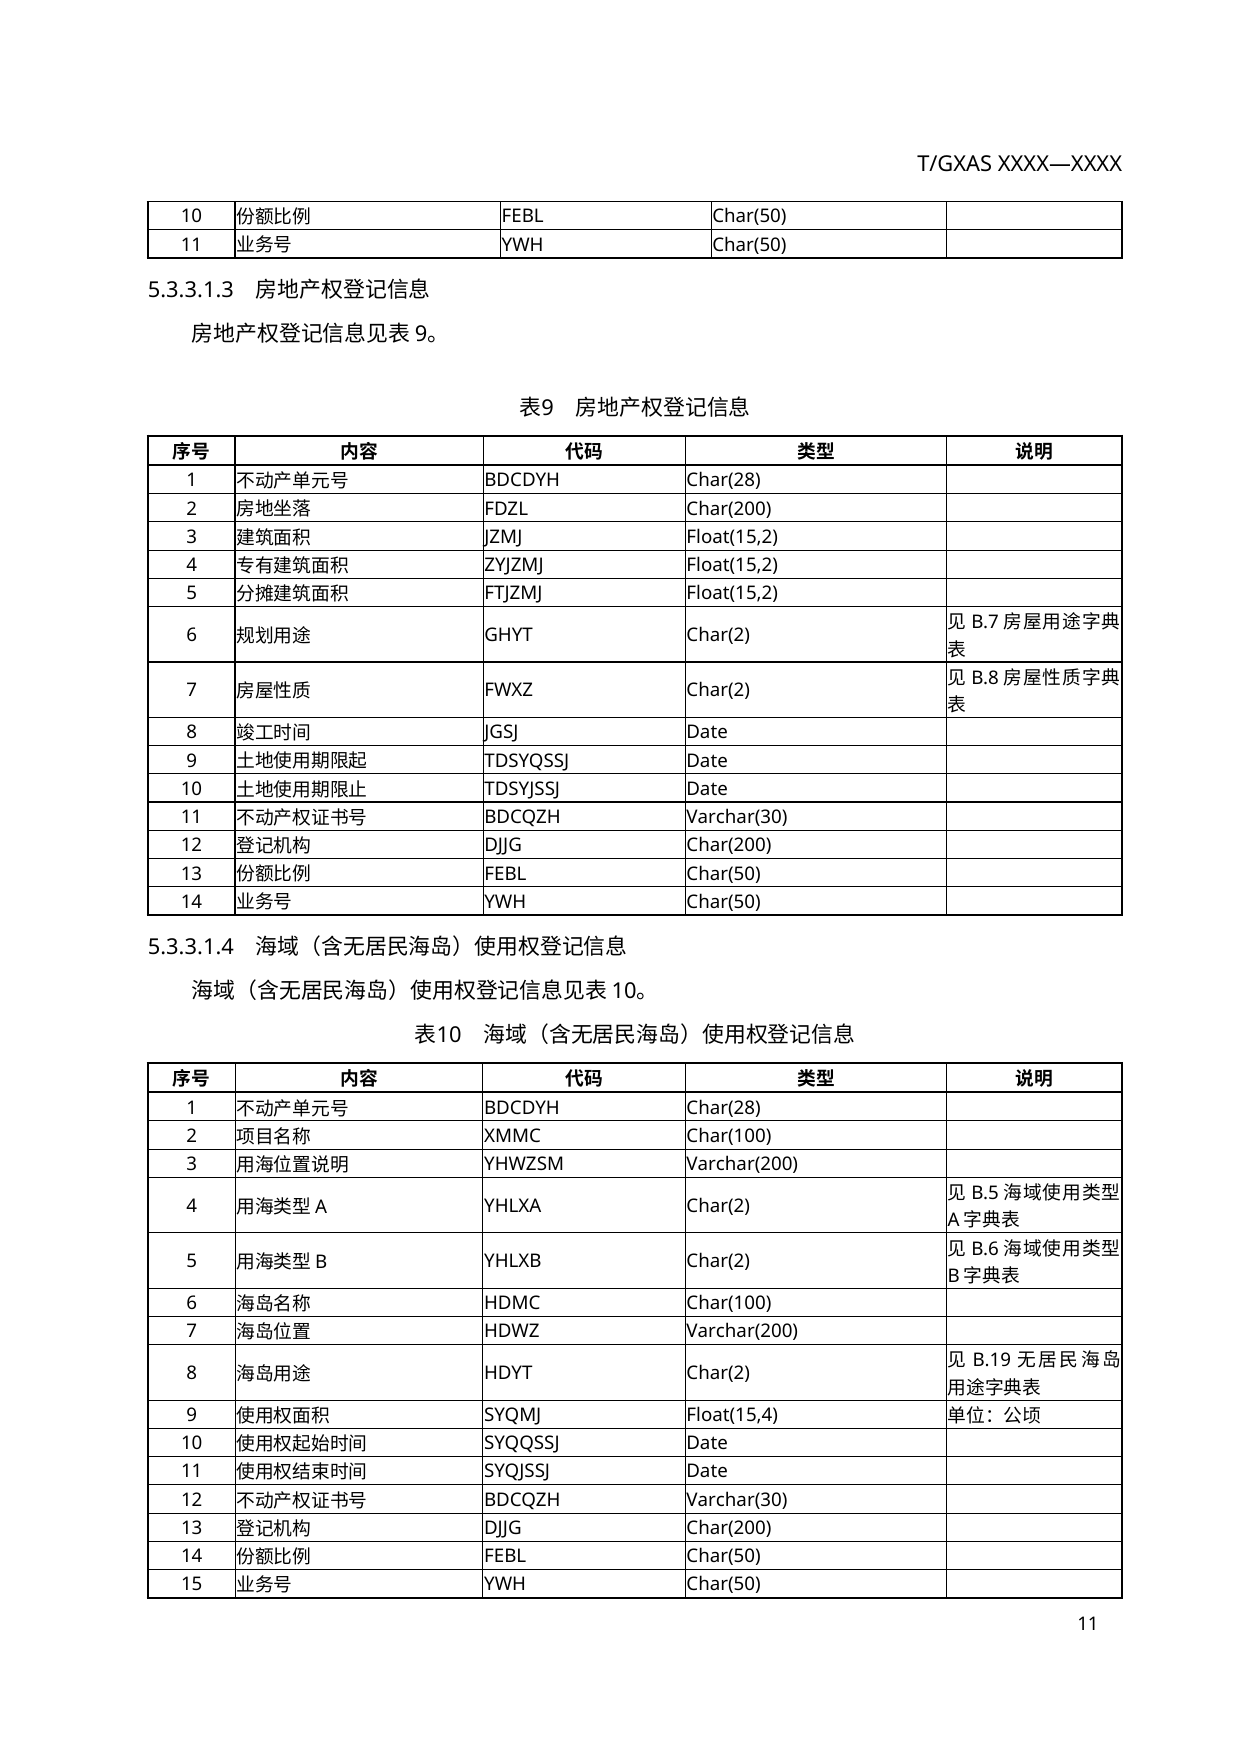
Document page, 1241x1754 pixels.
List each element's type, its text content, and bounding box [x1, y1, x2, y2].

table_cell [947, 466, 1121, 493]
table_cell Char(50) [686, 1542, 946, 1569]
table_cell 见B.19无居民海岛用途字典表 [947, 1345, 1121, 1399]
table_cell TDSYJSSJ [484, 774, 685, 801]
table_header 内容 [236, 1064, 482, 1091]
table_cell ZYJZMJ [484, 551, 685, 578]
table_cell [947, 1514, 1121, 1541]
table_cell 15 [149, 1570, 235, 1597]
table_cell 项目名称 [236, 1121, 482, 1148]
table_cell 10 [149, 1429, 235, 1456]
table_cell 14 [149, 887, 234, 914]
table_cell Char(50) [686, 1570, 946, 1597]
table_cell 专有建筑面积 [236, 551, 483, 578]
table_cell [947, 1457, 1121, 1484]
table_cell [947, 551, 1121, 578]
table_cell Date [686, 774, 946, 801]
table_cell Float(15,2) [686, 579, 946, 606]
text 房地产权登记信息见表9。 [148, 316, 1122, 348]
table_cell Date [686, 718, 946, 745]
table_cell Varchar(30) [686, 803, 946, 830]
table_cell 登记机构 [236, 1514, 482, 1541]
table_cell JGSJ [484, 718, 685, 745]
table_cell [947, 1429, 1121, 1456]
table_cell [947, 494, 1121, 521]
table_cell 规划用途 [236, 607, 483, 661]
table_header 内容 [236, 437, 483, 464]
table_cell 不动产单元号 [236, 1093, 482, 1120]
table_cell 不动产单元号 [236, 466, 483, 493]
table_cell 业务号 [236, 1570, 482, 1597]
table_cell Varchar(30) [686, 1485, 946, 1512]
table_cell YWH [483, 1570, 685, 1597]
table_header 代码 [483, 1064, 685, 1091]
table_cell FEBL [501, 202, 711, 229]
table_cell Date [686, 746, 946, 773]
table_cell [947, 803, 1121, 830]
table_header 说明 [947, 1064, 1121, 1091]
table_cell 12 [149, 1485, 235, 1512]
table_cell YHLXB [483, 1233, 685, 1288]
table_cell 3 [149, 1150, 235, 1177]
table_cell Char(100) [686, 1121, 946, 1148]
table_cell TDSYQSSJ [484, 746, 685, 773]
table_cell 2 [149, 494, 234, 521]
table_cell BDCQZH [483, 1485, 685, 1512]
table_cell 业务号 [236, 887, 483, 914]
table_cell HDYT [483, 1345, 685, 1399]
table_cell 12 [149, 831, 234, 858]
table_cell 房屋性质 [236, 663, 483, 717]
table_header 序号 [149, 1064, 235, 1091]
table_cell GHYT [484, 607, 685, 661]
table_cell DJJG [483, 1514, 685, 1541]
table_cell BDCQZH [484, 803, 685, 830]
table_cell 9 [149, 1401, 235, 1428]
table_cell 13 [149, 1514, 235, 1541]
table_cell [947, 202, 1121, 229]
table_cell Date [686, 1457, 946, 1484]
table_cell Char(50) [712, 230, 946, 257]
table_header 类型 [686, 1064, 946, 1091]
table_cell 单位：公顷 [947, 1401, 1121, 1428]
table_cell 4 [149, 1178, 235, 1232]
table_cell 海岛用途 [236, 1345, 482, 1399]
table_cell HDWZ [483, 1317, 685, 1344]
table_cell [947, 230, 1121, 257]
table_cell Char(200) [686, 1514, 946, 1541]
table_cell 6 [149, 1289, 235, 1316]
table_cell [947, 746, 1121, 773]
table_cell 份额比例 [236, 1542, 482, 1569]
table_cell HDMC [483, 1289, 685, 1316]
table_cell 土地使用期限起 [236, 746, 483, 773]
table_cell [947, 1485, 1121, 1512]
table_cell 8 [149, 718, 234, 745]
table_cell BDCDYH [483, 1093, 685, 1120]
table_cell 10 [149, 774, 234, 801]
table_cell 份额比例 [236, 859, 483, 886]
table_cell [947, 1093, 1121, 1120]
table_cell 6 [149, 607, 234, 661]
table_cell [947, 831, 1121, 858]
table_cell 土地使用期限止 [236, 774, 483, 801]
table_cell 11 [149, 1457, 235, 1484]
table_cell Float(15,2) [686, 522, 946, 549]
table_cell [947, 718, 1121, 745]
table_cell [947, 522, 1121, 549]
table_cell Char(2) [686, 607, 946, 661]
text 房地产权登记信息 [148, 390, 1122, 422]
table_cell FWXZ [484, 663, 685, 717]
table_cell FDZL [484, 494, 685, 521]
table_cell 海岛位置 [236, 1317, 482, 1344]
table_cell [947, 1289, 1121, 1316]
table_cell 见B.5海域使用类型A字典表 [947, 1178, 1121, 1232]
table_cell 4 [149, 551, 234, 578]
table_cell Date [686, 1429, 946, 1456]
text 房地产权登记信息 [148, 272, 1122, 304]
table_cell 10 [149, 202, 234, 229]
table_cell 使用权结束时间 [236, 1457, 482, 1484]
table_cell YWH [484, 887, 685, 914]
table_cell [947, 1317, 1121, 1344]
table_cell 用海类型B [236, 1233, 482, 1288]
table_cell 8 [149, 1345, 235, 1399]
text 海域（含无居民海岛）使用权登记信息 [148, 929, 1122, 961]
table_cell Varchar(200) [686, 1150, 946, 1177]
table_cell 5 [149, 579, 234, 606]
table_cell 业务号 [236, 230, 500, 257]
table_cell 竣工时间 [236, 718, 483, 745]
table_cell SYQQSSJ [483, 1429, 685, 1456]
table_cell XMMC [483, 1121, 685, 1148]
table_cell [947, 1542, 1121, 1569]
table_cell 11 [149, 230, 234, 257]
table_cell FEBL [483, 1542, 685, 1569]
table_header 序号 [149, 437, 234, 464]
table_cell YWH [501, 230, 711, 257]
table_cell [947, 1121, 1121, 1148]
table_cell JZMJ [484, 522, 685, 549]
table_cell [947, 774, 1121, 801]
text 海域（含无居民海岛）使用权登记信息见表10。 [148, 973, 1122, 1005]
table_cell BDCDYH [484, 466, 685, 493]
table_cell 11 [149, 803, 234, 830]
table_cell Char(2) [686, 1233, 946, 1288]
table_cell Char(28) [686, 466, 946, 493]
table_cell Char(2) [686, 663, 946, 717]
table_cell 9 [149, 746, 234, 773]
table_cell Char(100) [686, 1289, 946, 1316]
table_cell 2 [149, 1121, 235, 1148]
table_cell Char(200) [686, 494, 946, 521]
table_cell Char(2) [686, 1178, 946, 1232]
table_cell 14 [149, 1542, 235, 1569]
table_cell Float(15,2) [686, 551, 946, 578]
table_cell YHWZSM [483, 1150, 685, 1177]
table_cell Char(28) [686, 1093, 946, 1120]
table_cell 使用权面积 [236, 1401, 482, 1428]
table_cell Char(50) [712, 202, 946, 229]
table_cell [947, 1150, 1121, 1177]
table_cell 用海位置说明 [236, 1150, 482, 1177]
table_cell 1 [149, 466, 234, 493]
text 海域（含无居民海岛）使用权登记信息 [148, 1017, 1122, 1049]
table_cell [947, 1570, 1121, 1597]
table_cell Char(50) [686, 859, 946, 886]
table_cell 分摊建筑面积 [236, 579, 483, 606]
table_cell FTJZMJ [484, 579, 685, 606]
table_cell [947, 887, 1121, 914]
table_cell 5 [149, 1233, 235, 1288]
table_header 说明 [947, 437, 1121, 464]
table_cell 不动产权证书号 [236, 803, 483, 830]
table_cell 见B.7房屋用途字典表 [947, 607, 1121, 661]
table_cell 登记机构 [236, 831, 483, 858]
table_cell 份额比例 [236, 202, 500, 229]
table_cell Char(50) [686, 887, 946, 914]
table_header 代码 [484, 437, 685, 464]
table_cell Char(2) [686, 1345, 946, 1399]
table_cell [947, 579, 1121, 606]
table_cell 使用权起始时间 [236, 1429, 482, 1456]
table_cell 7 [149, 1317, 235, 1344]
table_cell [947, 859, 1121, 886]
table_cell 见B.8房屋性质字典表 [947, 663, 1121, 717]
table_cell 13 [149, 859, 234, 886]
table_cell 见B.6海域使用类型B字典表 [947, 1233, 1121, 1288]
table_cell 房地坐落 [236, 494, 483, 521]
table_cell FEBL [484, 859, 685, 886]
table_cell 海岛名称 [236, 1289, 482, 1316]
table_cell DJJG [484, 831, 685, 858]
table_cell Float(15,4) [686, 1401, 946, 1428]
table_cell 建筑面积 [236, 522, 483, 549]
table_cell 用海类型A [236, 1178, 482, 1232]
table_cell SYQMJ [483, 1401, 685, 1428]
table_cell 3 [149, 522, 234, 549]
table_cell 不动产权证书号 [236, 1485, 482, 1512]
table_cell YHLXA [483, 1178, 685, 1232]
table_cell Char(200) [686, 831, 946, 858]
table_cell SYQJSSJ [483, 1457, 685, 1484]
table_cell Varchar(200) [686, 1317, 946, 1344]
table_cell 7 [149, 663, 234, 717]
table_header 类型 [686, 437, 946, 464]
table_cell 1 [149, 1093, 235, 1120]
